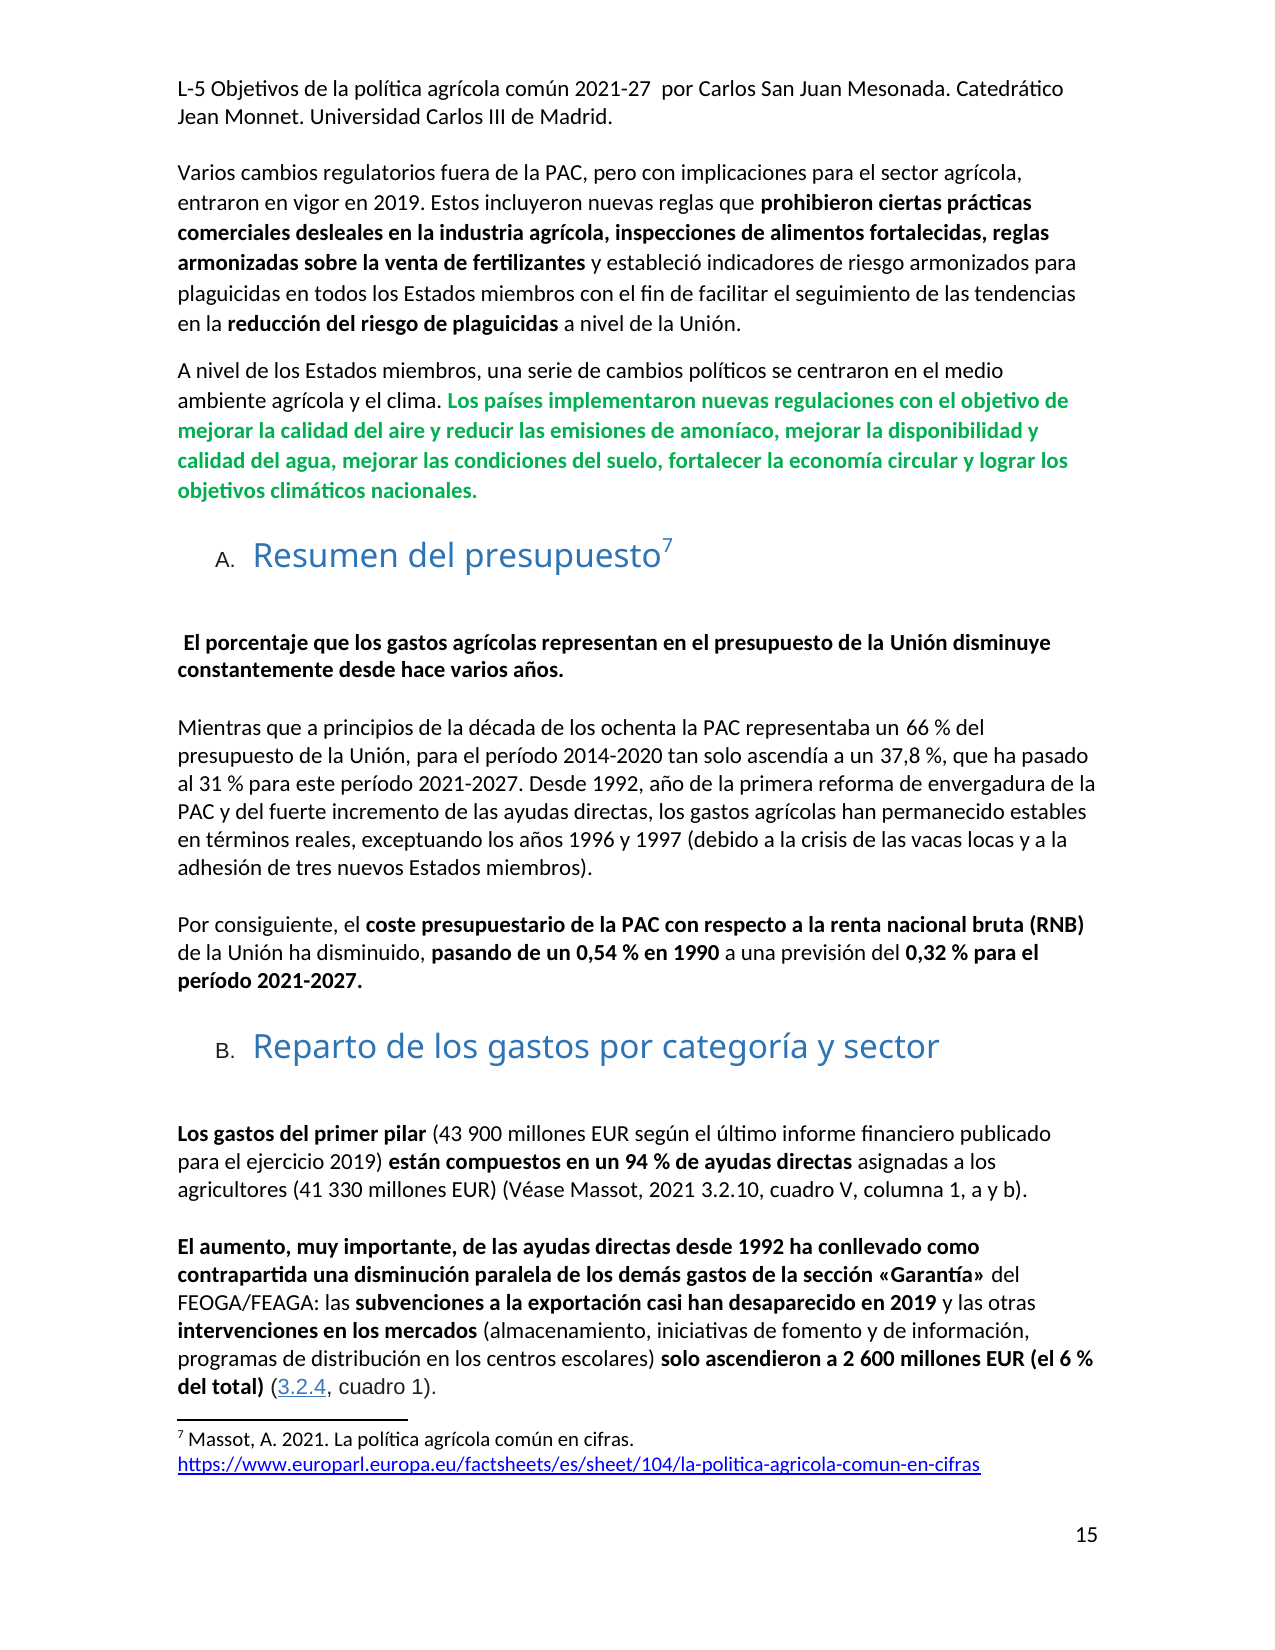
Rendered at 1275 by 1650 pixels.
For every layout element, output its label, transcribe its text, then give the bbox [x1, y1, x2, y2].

text A nivel de los Estados miembros, una serie de cambios políticos se centraron en el medio ambiente agrícola y el clima. Los países implementaron nuevas regulaciones con el objetivo de mejorar la calidad del aire y reducir las emisiones de amoníaco, mejorar la disponibilidad y calidad del agua, mejorar las condiciones del suelo, fortalecer la economía circular y lograr los objetivos climáticos nacionales. [177, 356, 1098, 504]
text Por consiguiente, el coste presupuestario de la PAC con respecto a la renta nacional bruta (RNB) de la Unión ha disminuido, pasando de un 0,54 % en 1990 a una previsión del 0,32 % para el período 2021-2027. [177, 910, 1098, 994]
text Mientras que a principios de la década de los ochenta la PAC representaba un 66 % del presupuesto de la Unión, para el período 2014-2020 tan solo ascendía a un 37,8 %, que ha pasado al 31 % para este período 2021-2027. Desde 1992, año de la primera reforma de envergadura de la PAC y del fuerte incremento de las ayudas directas, los gastos agrícolas han permanecido estables en términos reales, exceptuando los años 1996 y 1997 (debido a la crisis de las vacas locas y a la adhesión de tres nuevos Estados miembros). [177, 713, 1098, 881]
text Varios cambios regulatorios fuera de la PAC, pero con implicaciones para el sector agrícola, entraron en vigor en 2019. Estos incluyeron nuevas reglas que prohibieron ciertas prácticas comerciales desleales en la industria agrícola, inspecciones de alimentos fortalecidas, reglas armonizadas sobre la venta de fertilizantes y estableció indicadores de riesgo armonizados para plaguicidas en todos los Estados miembros con el fin de facilitar el seguimiento de las tendencias en la reducción del riesgo de plaguicidas a nivel de la Unión. [177, 158, 1098, 337]
subtitle Reparto de los gastos por categoría y sector [215, 1023, 1098, 1069]
subtitle Resumen del presupuesto [215, 532, 1098, 577]
text El aumento, muy importante, de las ayudas directas desde 1992 ha conllevado como contrapartida una disminución paralela de los demás gastos de la sección «Garantía» del FEOGA/FEAGA: las subvenciones a la exportación casi han desaparecido en 2019 y las otras intervenciones en los mercados (almacenamiento, iniciativas de fomento y de información, programas de distribución en los centros escolares) solo ascendieron a 2 600 millones EUR (el 6 % del total) (3.2.4, cuadro 1). [177, 1232, 1098, 1401]
text El porcentaje que los gastos agrícolas representan en el presupuesto de la Unión disminuye constantemente desde hace varios años. [177, 628, 1098, 684]
text Los gastos del primer pilar (43 900 millones EUR según el último informe financiero publicado para el ejercicio 2019) están compuestos en un 94 % de ayudas directas asignadas a los agricultores (41 330 millones EUR) (Véase Massot, 2021 3.2.10, cuadro V, columna 1, a y b). [177, 1119, 1098, 1203]
